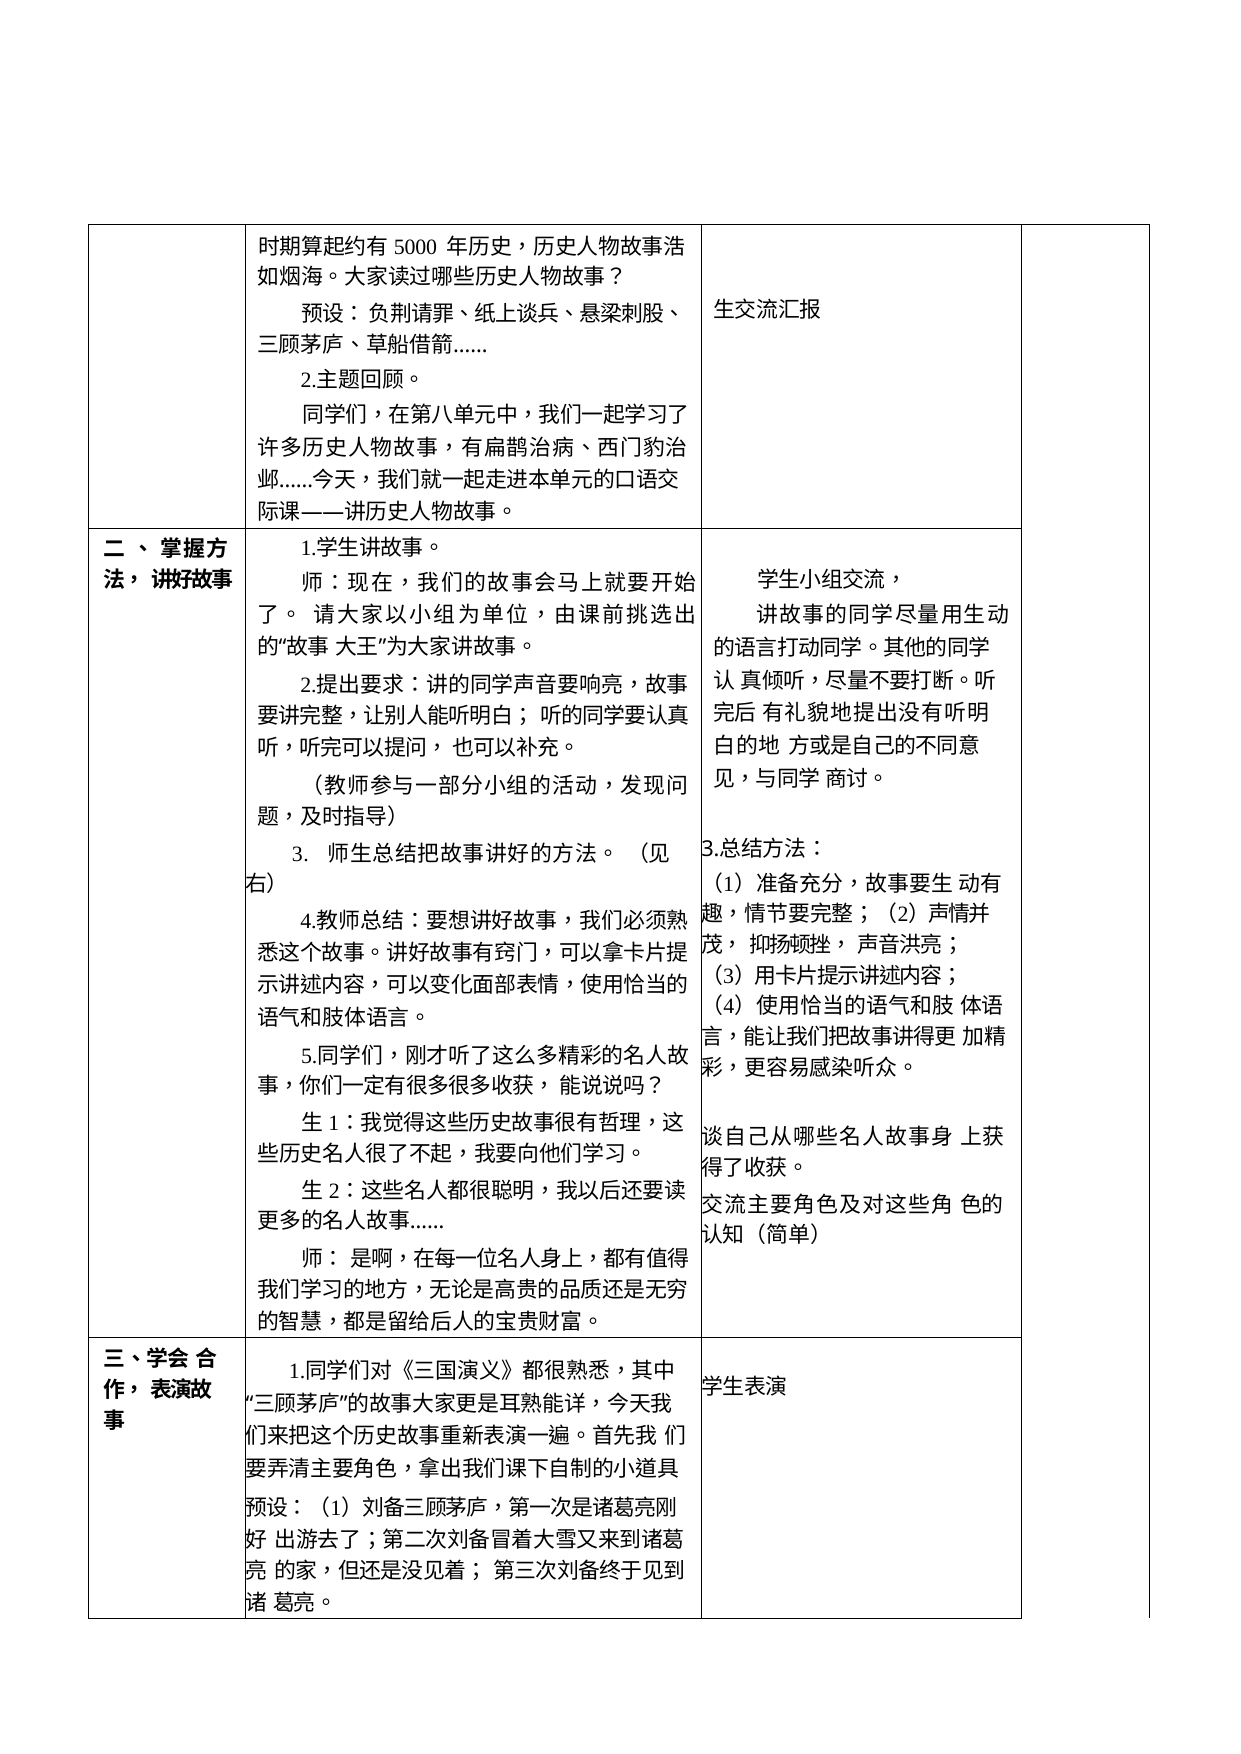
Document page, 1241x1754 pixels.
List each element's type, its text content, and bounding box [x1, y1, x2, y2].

table_header 时期算起约有 5000 年历史，历史人物故事浩 如烟海。大家读过哪些历史人物故事？ 预设： 负荆请罪、纸上谈兵、悬梁刺股、 三顾茅庐、草船借箭…… 2.主题回顾。 同学们，在第八单元中，我们一起学习了 许多历史人物故事，有扁鹊治病、西门豹治 邺……今天，我们就一起走进本单元的口语交 际课——讲历史人物故事。 [246, 225, 701, 527]
table_header [1022, 225, 1149, 1618]
table_header 生交流汇报 [702, 225, 1021, 527]
table_cell 1.同学们对《三国演义》都很熟悉，其中 “三顾茅庐”的故事大家更是耳熟能详，今天我们来把这个历史故事重新表演一遍。首先我 们要弄清主要角色，拿出我们课下自制的小道具 预设：（1）刘备三顾茅庐，第一次是诸葛亮刚好 出游去了；第二次刘备冒着大雪又来到诸葛亮 的家，但还是没见着； 第三次刘备终于见到诸 葛亮。 [246, 1338, 701, 1618]
table_cell 1.学生讲故事。 师：现在，我们的故事会马上就要开始了。 请大家以小组为单位，由课前挑选出的“故事 大王”为大家讲故事。 2.提出要求：讲的同学声音要响亮，故事 要讲完整，让别人能听明白； 听的同学要认真 听，听完可以提问， 也可以补充。 （教师参与一部分小组的活动，发现问 题，及时指导） 3. 师生总结把故事讲好的方法。 （见右） 4.教师总结：要想讲好故事，我们必须熟 悉这个故事。讲好故事有窍门，可以拿卡片提 示讲述内容，可以变化面部表情，使用恰当的 语气和肢体语言。 5.同学们，刚才听了这么多精彩的名人故 事，你们一定有很多很多收获， 能说说吗？ 生 1：我觉得这些历史故事很有哲理，这 些历史名人很了不起，我要向他们学习。 生 2：这些名人都很聪明，我以后还要读 更多的名人故事…… 师： 是啊，在每一位名人身上，都有值得 我们学习的地方，无论是高贵的品质还是无穷 的智慧，都是留给后人的宝贵财富。 [246, 529, 701, 1337]
table_cell 学生表演 [702, 1338, 1021, 1618]
table_cell 三、学会 合作， 表演故 事 [89, 1338, 245, 1618]
table_header [89, 225, 245, 527]
table_cell 二 、 掌握方 法， 讲好故事 [89, 529, 245, 1337]
table_cell 学生小组交流， 讲故事的同学尽量用生动 的语言打动同学。其他的同学认 真倾听，尽量不要打断。听完后 有礼貌地提出没有听明白的地 方或是自己的不同意见，与同学 商讨。 3.总结方法： （1）准备充分，故事要生 动有趣，情节要完整；（2）声情并茂， 抑扬顿挫， 声音洪亮；（3）用卡片提示讲述内容；（4）使用恰当的语气和肢 体语言，能让我们把故事讲得更 加精彩，更容易感染听众。 谈自己从哪些名人故事身 上获得了收获。 交流主要角色及对这些角 色的认知（简单） [702, 529, 1021, 1337]
